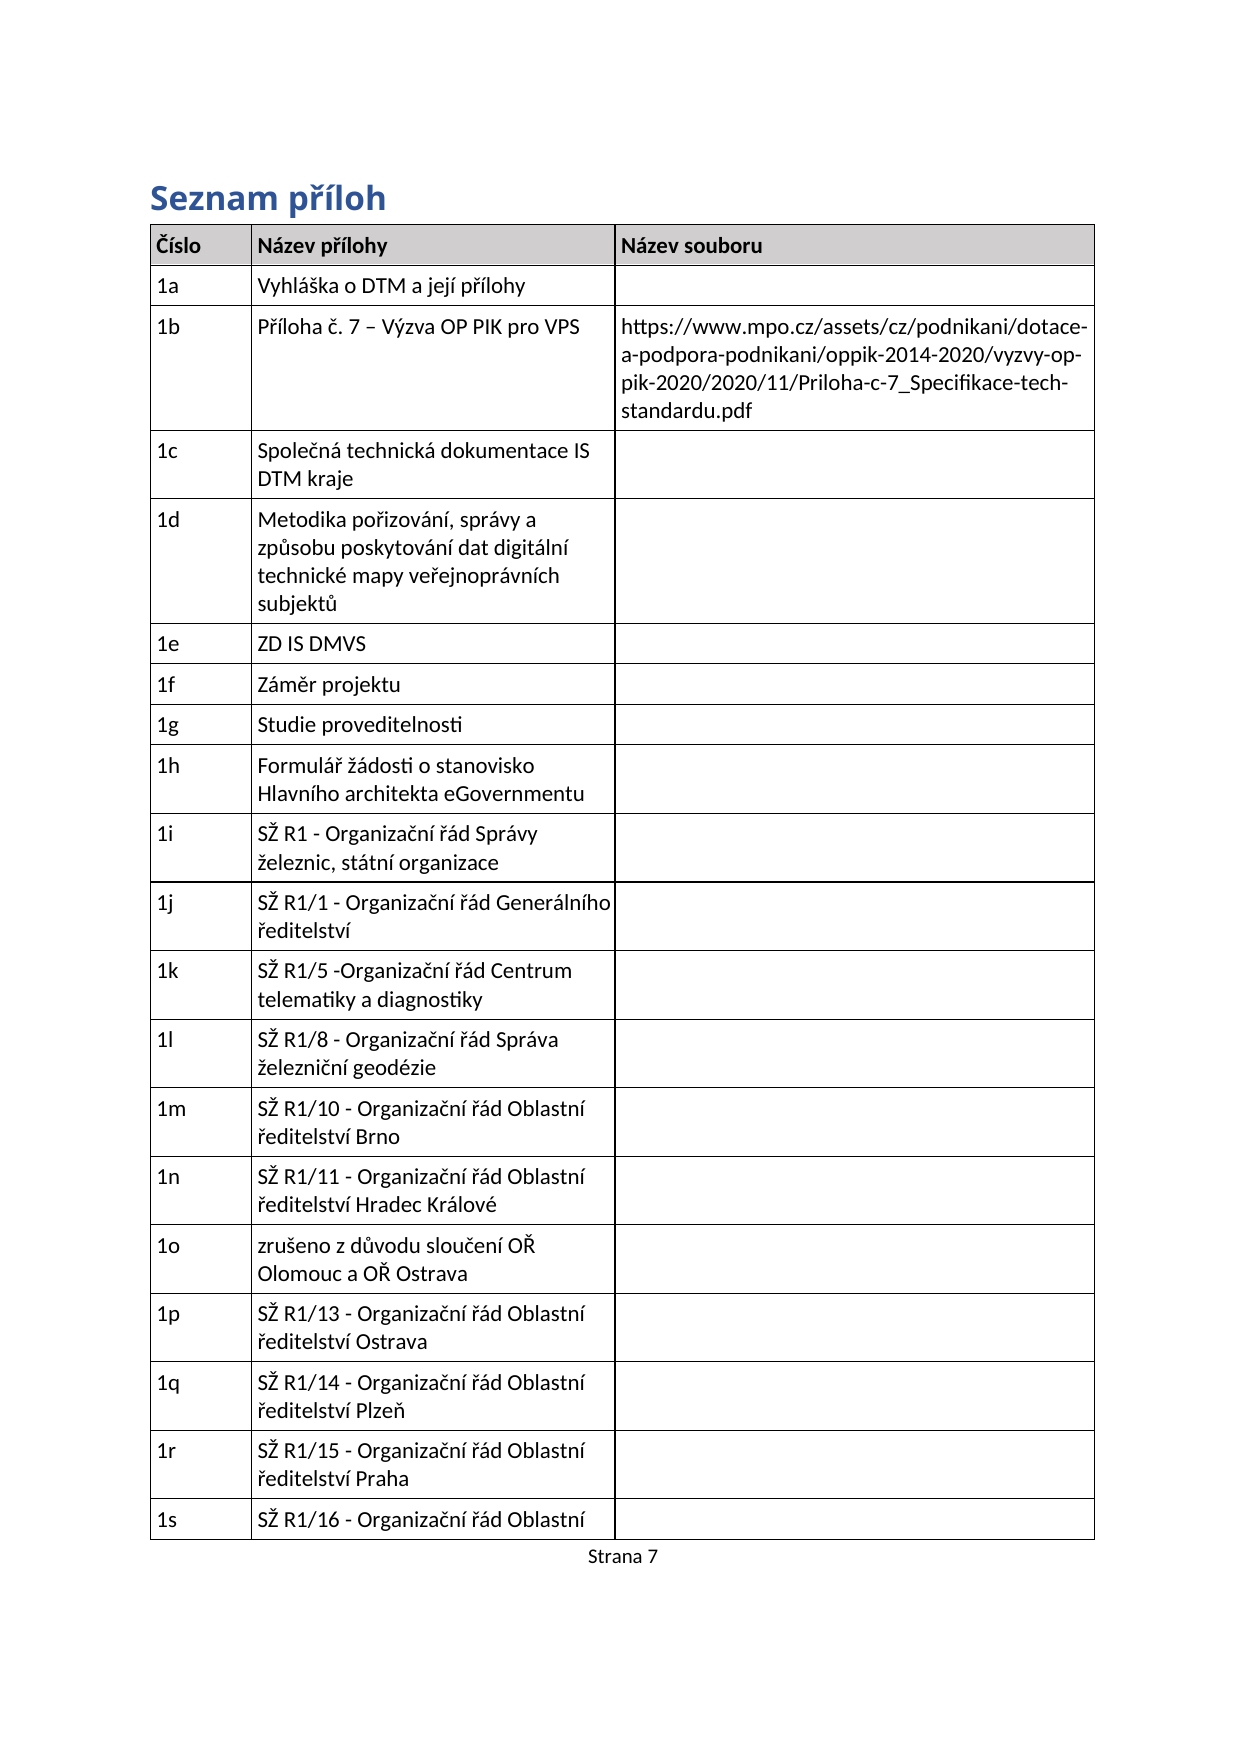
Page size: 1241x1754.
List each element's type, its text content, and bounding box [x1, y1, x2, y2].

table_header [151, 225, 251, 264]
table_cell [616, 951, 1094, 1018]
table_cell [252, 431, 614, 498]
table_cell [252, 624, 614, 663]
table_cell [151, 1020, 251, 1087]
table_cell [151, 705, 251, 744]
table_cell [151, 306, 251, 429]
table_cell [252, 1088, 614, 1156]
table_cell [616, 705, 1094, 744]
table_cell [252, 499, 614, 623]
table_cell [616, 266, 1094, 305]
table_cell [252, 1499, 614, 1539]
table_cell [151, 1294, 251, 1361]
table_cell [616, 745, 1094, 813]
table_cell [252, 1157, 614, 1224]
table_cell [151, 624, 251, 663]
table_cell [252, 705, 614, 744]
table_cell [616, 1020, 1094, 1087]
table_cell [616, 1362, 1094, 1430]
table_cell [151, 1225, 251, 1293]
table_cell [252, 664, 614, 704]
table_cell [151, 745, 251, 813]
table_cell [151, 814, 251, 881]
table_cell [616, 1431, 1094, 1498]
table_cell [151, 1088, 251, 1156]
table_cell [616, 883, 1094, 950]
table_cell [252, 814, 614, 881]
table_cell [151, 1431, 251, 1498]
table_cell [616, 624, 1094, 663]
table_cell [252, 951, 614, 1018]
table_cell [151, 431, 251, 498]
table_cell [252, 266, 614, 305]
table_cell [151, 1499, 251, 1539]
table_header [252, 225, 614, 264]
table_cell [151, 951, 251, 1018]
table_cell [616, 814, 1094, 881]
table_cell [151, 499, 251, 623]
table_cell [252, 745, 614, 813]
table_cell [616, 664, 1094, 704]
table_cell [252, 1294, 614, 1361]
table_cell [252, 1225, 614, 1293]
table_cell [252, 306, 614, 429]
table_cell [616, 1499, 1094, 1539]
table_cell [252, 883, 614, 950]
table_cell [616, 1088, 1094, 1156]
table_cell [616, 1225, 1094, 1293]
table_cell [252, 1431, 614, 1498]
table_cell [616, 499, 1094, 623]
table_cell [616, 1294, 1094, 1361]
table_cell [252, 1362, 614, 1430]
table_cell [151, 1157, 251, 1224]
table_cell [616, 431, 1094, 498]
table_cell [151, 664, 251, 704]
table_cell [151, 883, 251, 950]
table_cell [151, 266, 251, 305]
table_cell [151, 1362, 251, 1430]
subtitle Seznam příloh [150, 175, 1100, 220]
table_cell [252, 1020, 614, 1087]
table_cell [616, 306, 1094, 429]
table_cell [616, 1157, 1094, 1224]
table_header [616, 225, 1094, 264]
